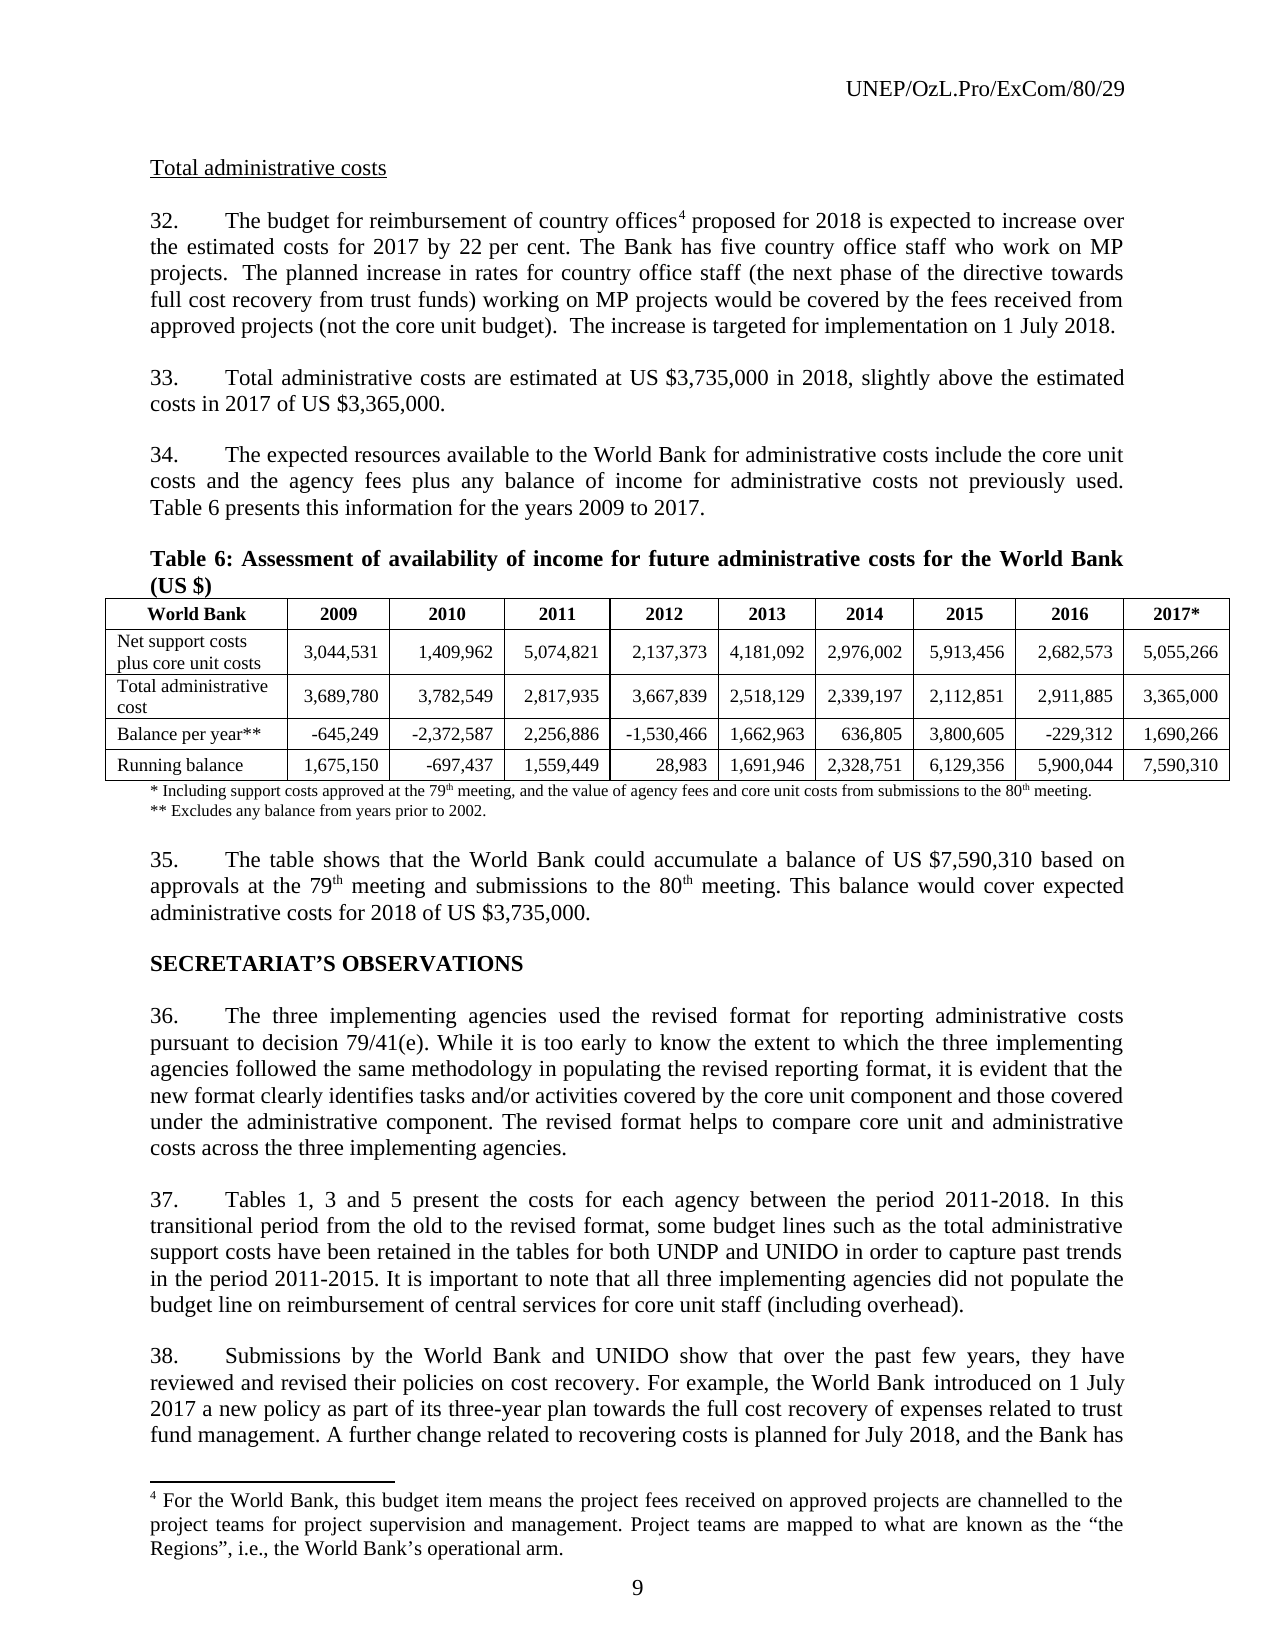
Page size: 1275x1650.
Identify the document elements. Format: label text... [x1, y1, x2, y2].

subtitle Total administrative costs are estimated at US $3,735,000 in 2018, slightly above the estimated costs in 2017 of US $3,365,000. [150, 363, 1125, 416]
table_cell 3,667,839 [611, 675, 718, 718]
table_header 2010 [390, 599, 504, 629]
table_cell 2,328,751 [816, 750, 913, 780]
table_cell Total administrative cost [106, 675, 287, 718]
table_header 2013 [719, 599, 815, 629]
subtitle The three implementing agencies used the revised format for reporting administrative costs pursuant to decision 79/41(e). While it is too early to know the extent to which the three implementing agencies followed the same methodology in populating the revised reporting format, it is evident that the new format clearly identifies tasks and/or activities covered by the core unit component and those covered under the administrative component. The revised format helps to compare core unit and administrative costs across the three implementing agencies. [150, 1003, 1125, 1161]
text SECRETARIAT’S OBSERVATIONS [150, 950, 1125, 976]
table_cell 2,682,573 [1016, 630, 1123, 673]
text Table 6: Assessment of availability of income for future administrative costs for the World Bank (us $) [150, 545, 1125, 598]
table_cell 28,983 [611, 750, 718, 780]
table_cell 2,256,886 [505, 719, 609, 749]
subtitle The budget for reimbursement of country offices proposed for 2018 is expected to increase over the estimated costs for 2017 by 22 per cent. The Bank has five country office staff who work on MP projects. The planned increase in rates for country office staff (the next phase of the directive towards full cost recovery from trust funds) working on MP projects would be covered by the fees received from approved projects (not the core unit budget). The increase is targeted for implementation on 1 July 2018. [150, 207, 1125, 338]
table_header 2009 [288, 599, 389, 629]
table_cell Balance per year** [106, 719, 287, 749]
table_header 2017* [1124, 599, 1229, 629]
text * Including support costs approved at the 79th meeting, and the value of agency fees and core unit costs from submissions to the 80th meeting. [150, 781, 1125, 800]
table_cell -2,372,587 [390, 719, 504, 749]
table_cell 2,911,885 [1016, 675, 1123, 718]
table_cell 5,913,456 [914, 630, 1015, 673]
table_cell 1,691,946 [719, 750, 815, 780]
table_cell 1,675,150 [288, 750, 389, 780]
table_cell 5,055,266 [1124, 630, 1229, 673]
table_cell 1,559,449 [505, 750, 609, 780]
subtitle The expected resources available to the World Bank for administrative costs include the core unit costs and the agency fees plus any balance of income for administrative costs not previously used. Table 6 presents this information for the years 2009 to 2017. [150, 441, 1125, 520]
table_header 2011 [505, 599, 609, 629]
table_header 2016 [1016, 599, 1123, 629]
table_header 2012 [611, 599, 718, 629]
table_cell 2,137,373 [611, 630, 718, 673]
table_cell -645,249 [288, 719, 389, 749]
table_cell 5,900,044 [1016, 750, 1123, 780]
text ** Excludes any balance from years prior to 2002. [150, 800, 1125, 819]
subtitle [150, 1342, 1125, 1448]
table_cell 3,689,780 [288, 675, 389, 718]
table_cell 2,976,002 [816, 630, 913, 673]
table_header 2014 [816, 599, 913, 629]
table_cell 2,518,129 [719, 675, 815, 718]
table_cell Net support costs plus core unit costs [106, 630, 287, 673]
table_cell 6,129,356 [914, 750, 1015, 780]
table_cell 7,590,310 [1124, 750, 1229, 780]
table_header World Bank [106, 599, 287, 629]
table_cell 636,805 [816, 719, 913, 749]
table_cell 1,690,266 [1124, 719, 1229, 749]
table_cell -697,437 [390, 750, 504, 780]
text Total administrative costs [150, 154, 1125, 180]
table_header 2015 [914, 599, 1015, 629]
table_cell 2,112,851 [914, 675, 1015, 718]
table_cell 4,181,092 [719, 630, 815, 673]
table_cell 2,339,197 [816, 675, 913, 718]
subtitle The table shows that the World Bank could accumulate a balance of US $7,590,310 based on approvals at the 79th meeting and submissions to the 80th meeting. This balance would cover expected administrative costs for 2018 of US $3,735,000. [150, 846, 1125, 925]
table_cell 2,817,935 [505, 675, 609, 718]
table_cell -229,312 [1016, 719, 1123, 749]
table_cell 1,409,962 [390, 630, 504, 673]
table_cell 1,662,963 [719, 719, 815, 749]
table_cell Running balance [106, 750, 287, 780]
table_cell 3,782,549 [390, 675, 504, 718]
table_cell 3,044,531 [288, 630, 389, 673]
table_cell 5,074,821 [505, 630, 609, 673]
subtitle Tables 1, 3 and 5 present the costs for each agency between the period 2011-2018. In this transitional period from the old to the revised format, some budget lines such as the total administrative support costs have been retained in the tables for both UNDP and UNIDO in order to capture past trends in the period 2011-2015. It is important to note that all three implementing agencies did not populate the budget line on reimbursement of central services for core unit staff (including overhead). [150, 1186, 1125, 1317]
table_cell 3,800,605 [914, 719, 1015, 749]
table_cell 3,365,000 [1124, 675, 1229, 718]
table_cell -1,530,466 [611, 719, 718, 749]
